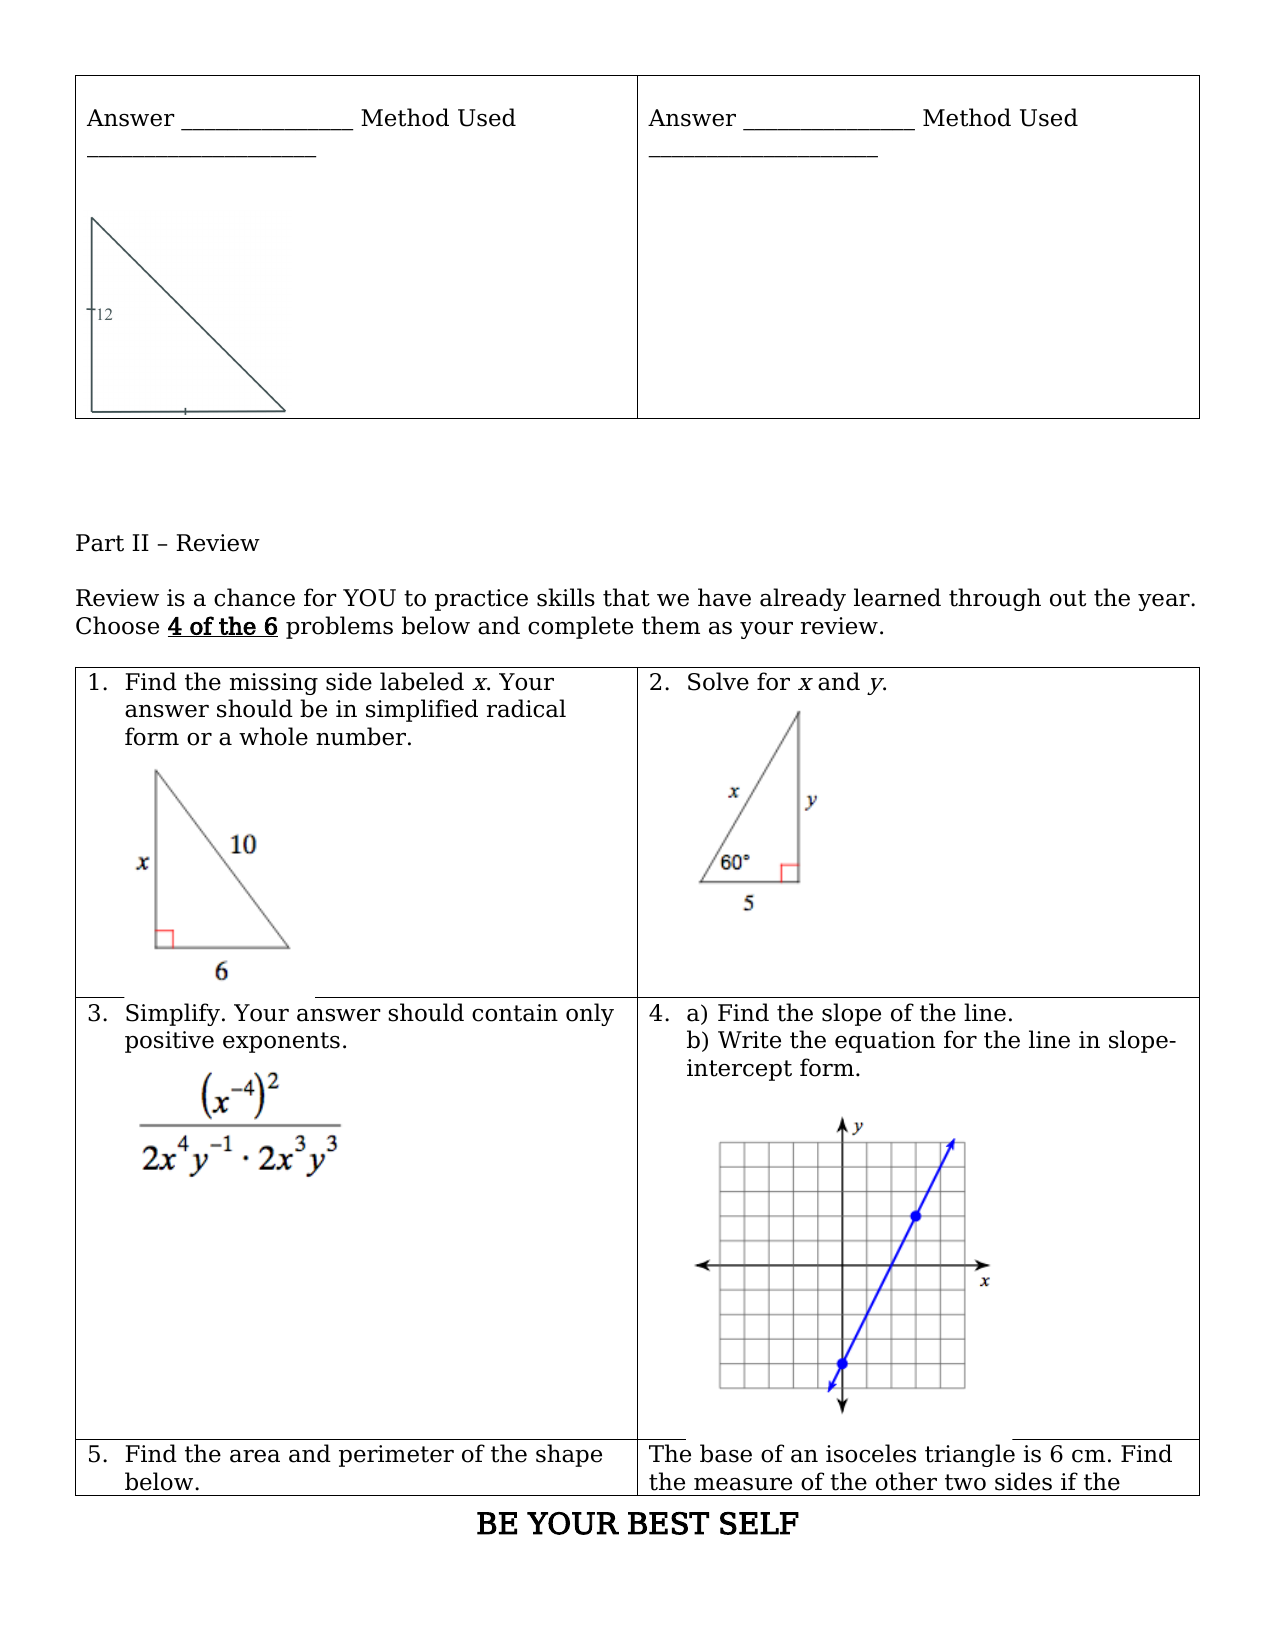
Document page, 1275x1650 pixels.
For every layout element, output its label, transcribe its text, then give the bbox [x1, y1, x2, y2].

text Part II – Review [75, 529, 1200, 557]
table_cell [638, 1440, 1199, 1495]
table_header Solve for x and y. [638, 668, 1199, 997]
text Choose 4 of the 6 problems below and complete them as your review. [75, 612, 1200, 639]
picture [82, 210, 292, 418]
picture [686, 1108, 1013, 1440]
picture [124, 1053, 365, 1187]
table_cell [638, 76, 1199, 418]
text Review is a chance for YOU to practice skills that we have already learned through out the year. [75, 584, 1200, 612]
table_cell Simplify. Your answer should contain only positive exponents. [76, 998, 637, 1439]
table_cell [76, 1440, 637, 1495]
picture [686, 695, 853, 927]
table_cell a) Find the slope of the line. b) Write the equation for the line in slope-intercept form. [638, 998, 1199, 1439]
picture [124, 750, 315, 998]
table_header Find the missing side labeled x. Your answer should be in simplified radical form or a whole number. [76, 668, 637, 997]
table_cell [76, 76, 637, 418]
